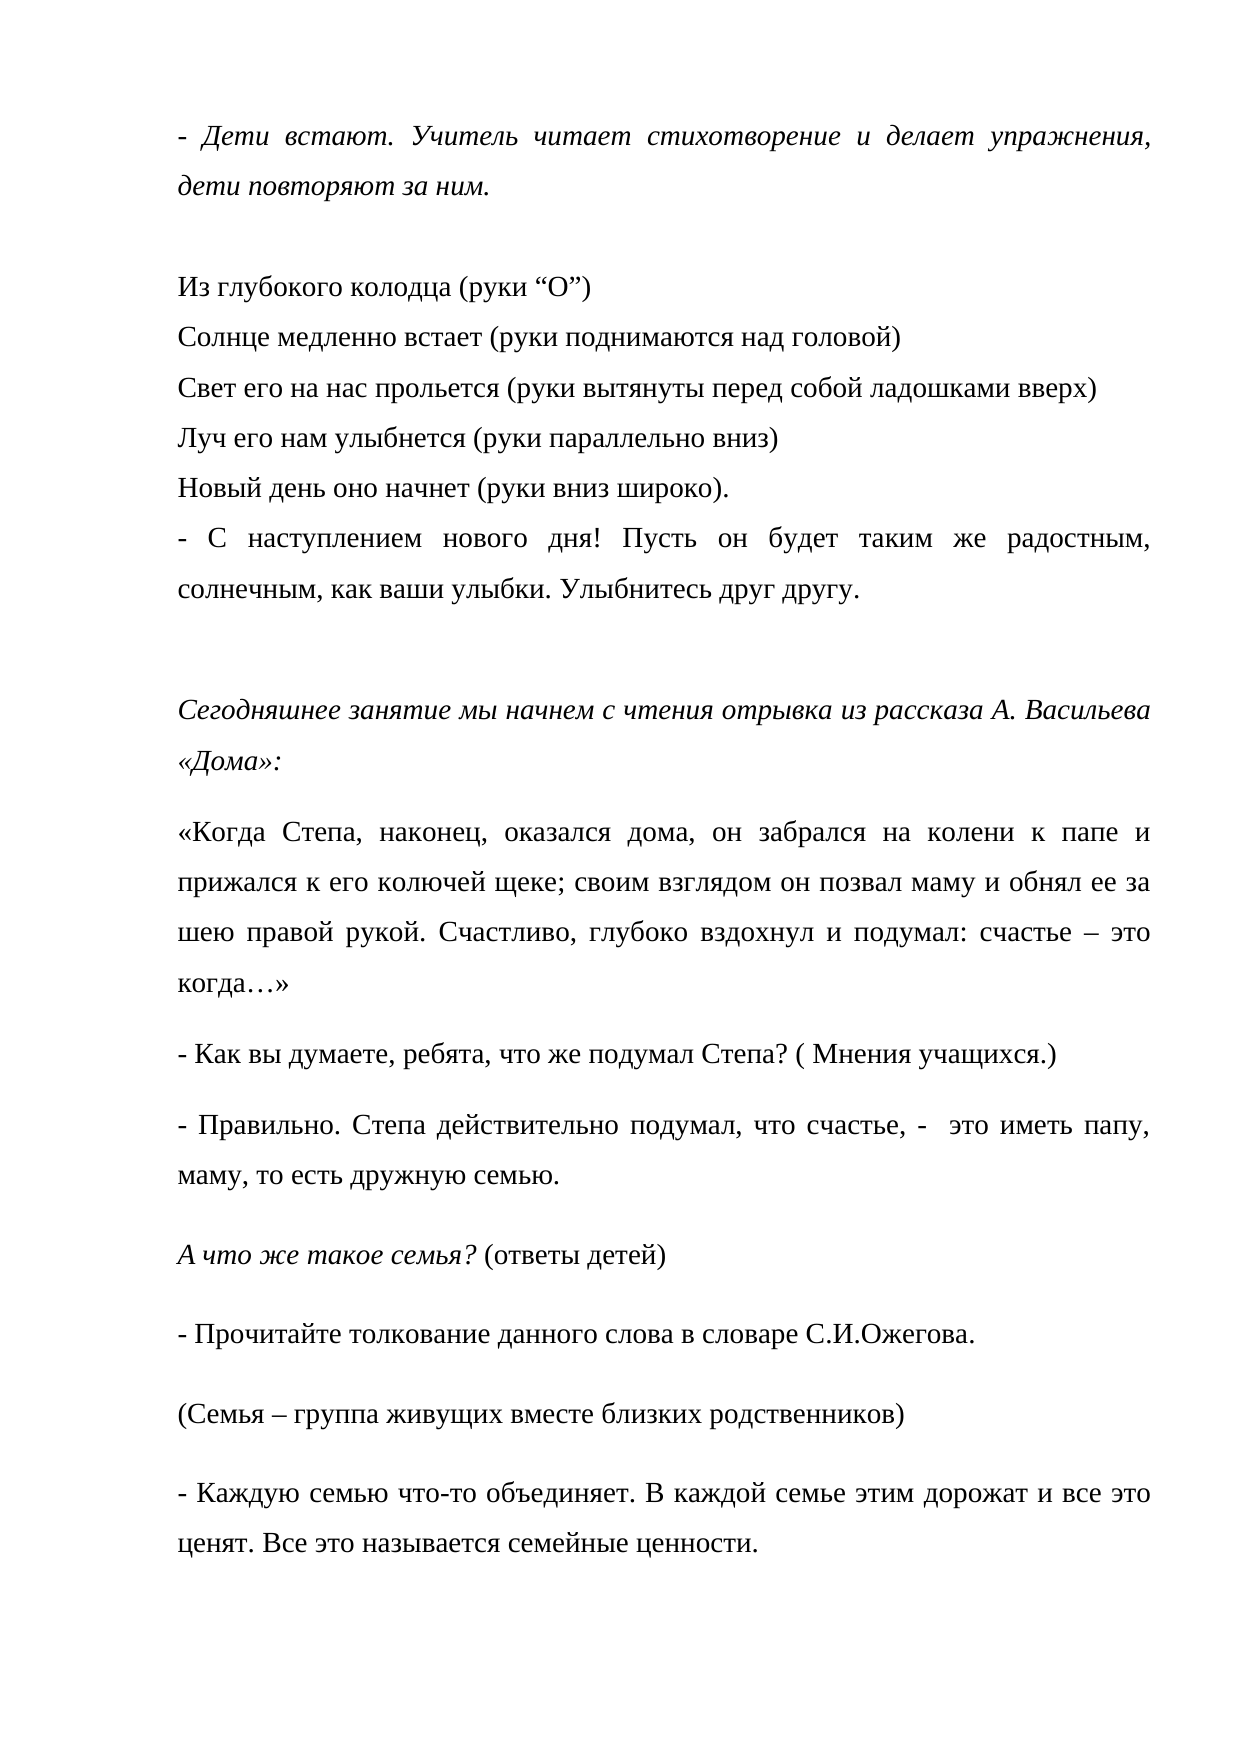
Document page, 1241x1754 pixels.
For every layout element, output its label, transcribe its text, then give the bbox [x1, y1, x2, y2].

text - Правильно. Степа действительно подумал, что счастье, - это иметь папу, маму, то есть дружную семью. [177, 1107, 1152, 1191]
text «Когда Степа, наконец, оказался дома, он забрался на колени к папе и прижался к его колючей щеке; своим взглядом он позвал маму и обнял ее за шею правой рукой. Счастливо, глубоко вздохнул и подумал: счастье – это когда…» [177, 814, 1152, 998]
text Луч его нам улыбнется (руки параллельно вниз) [177, 420, 1152, 453]
text (Семья – группа живущих вместе близких родственников) [177, 1396, 1152, 1429]
text - С наступлением нового дня! Пусть он будет таким же радостным, солнечным, как ваши улыбки. Улыбнитесь друг другу. [177, 521, 1152, 604]
text Из глубокого колодца (руки “О”) [177, 269, 1152, 303]
text - Как вы думаете, ребята, что же подумал Степа? ( Мнения учащихся.) [177, 1036, 1152, 1069]
text - Дети встают. Учитель читает стихотворение и делает упражнения, дети повторяют за ним. [177, 118, 1152, 202]
text - Каждую семью что-то объединяет. В каждой семье этим дорожат и все это ценят. Все это называется семейные ценности. [177, 1475, 1152, 1559]
text А что же такое семья? (ответы детей) [177, 1237, 1152, 1270]
text Солнце медленно встает (руки поднимаются над головой) [177, 319, 1152, 353]
text Новый день оно начнет (руки вниз широко). [177, 470, 1152, 504]
text Свет его на нас прольется (руки вытянуты перед собой ладошками вверх) [177, 370, 1152, 403]
text - Прочитайте толкование данного слова в словаре С.И.Ожегова. [177, 1316, 1152, 1350]
text Сегодняшнее занятие мы начнем с чтения отрывка из рассказа А. Васильева «Дома»: [177, 692, 1152, 776]
